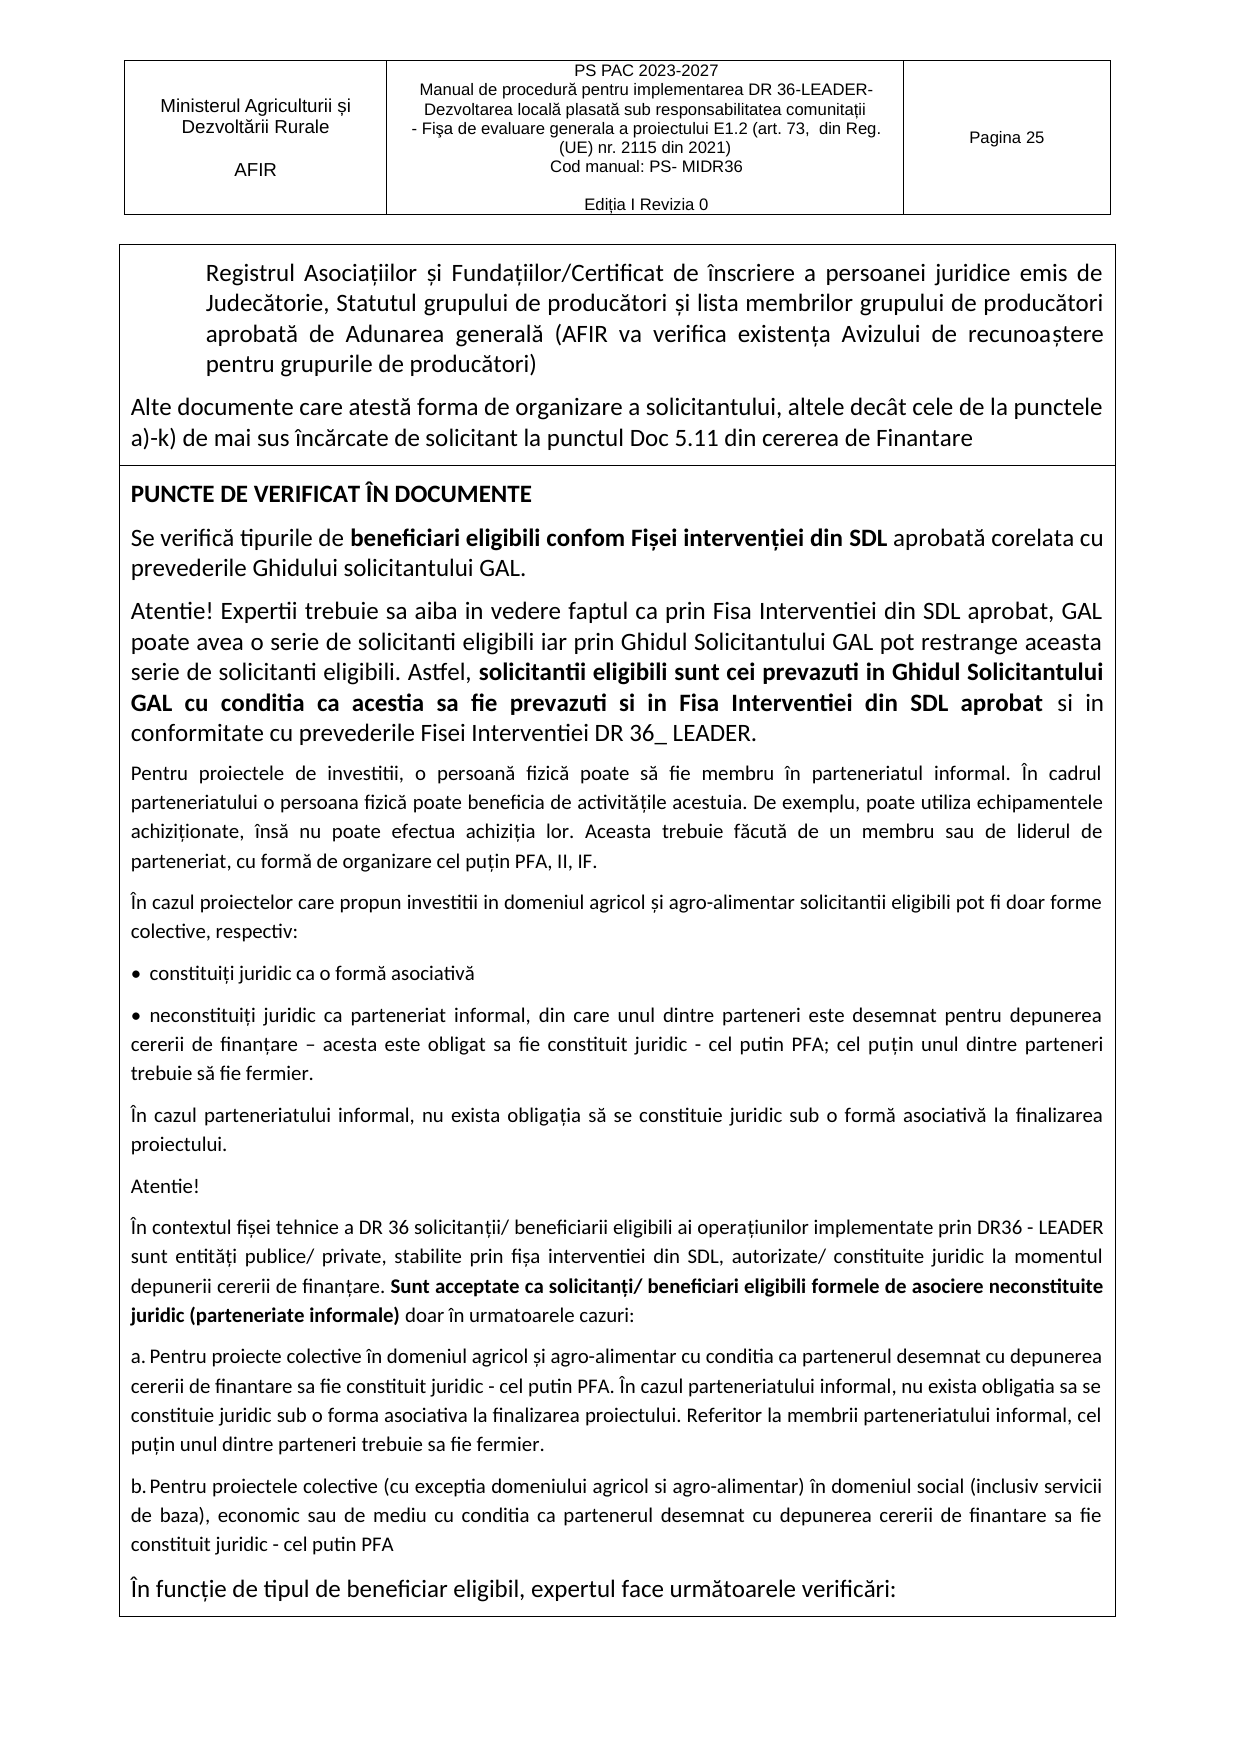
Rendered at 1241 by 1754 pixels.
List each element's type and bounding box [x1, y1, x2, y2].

table_cell [120, 466, 1115, 1616]
table_cell [120, 245, 1115, 465]
